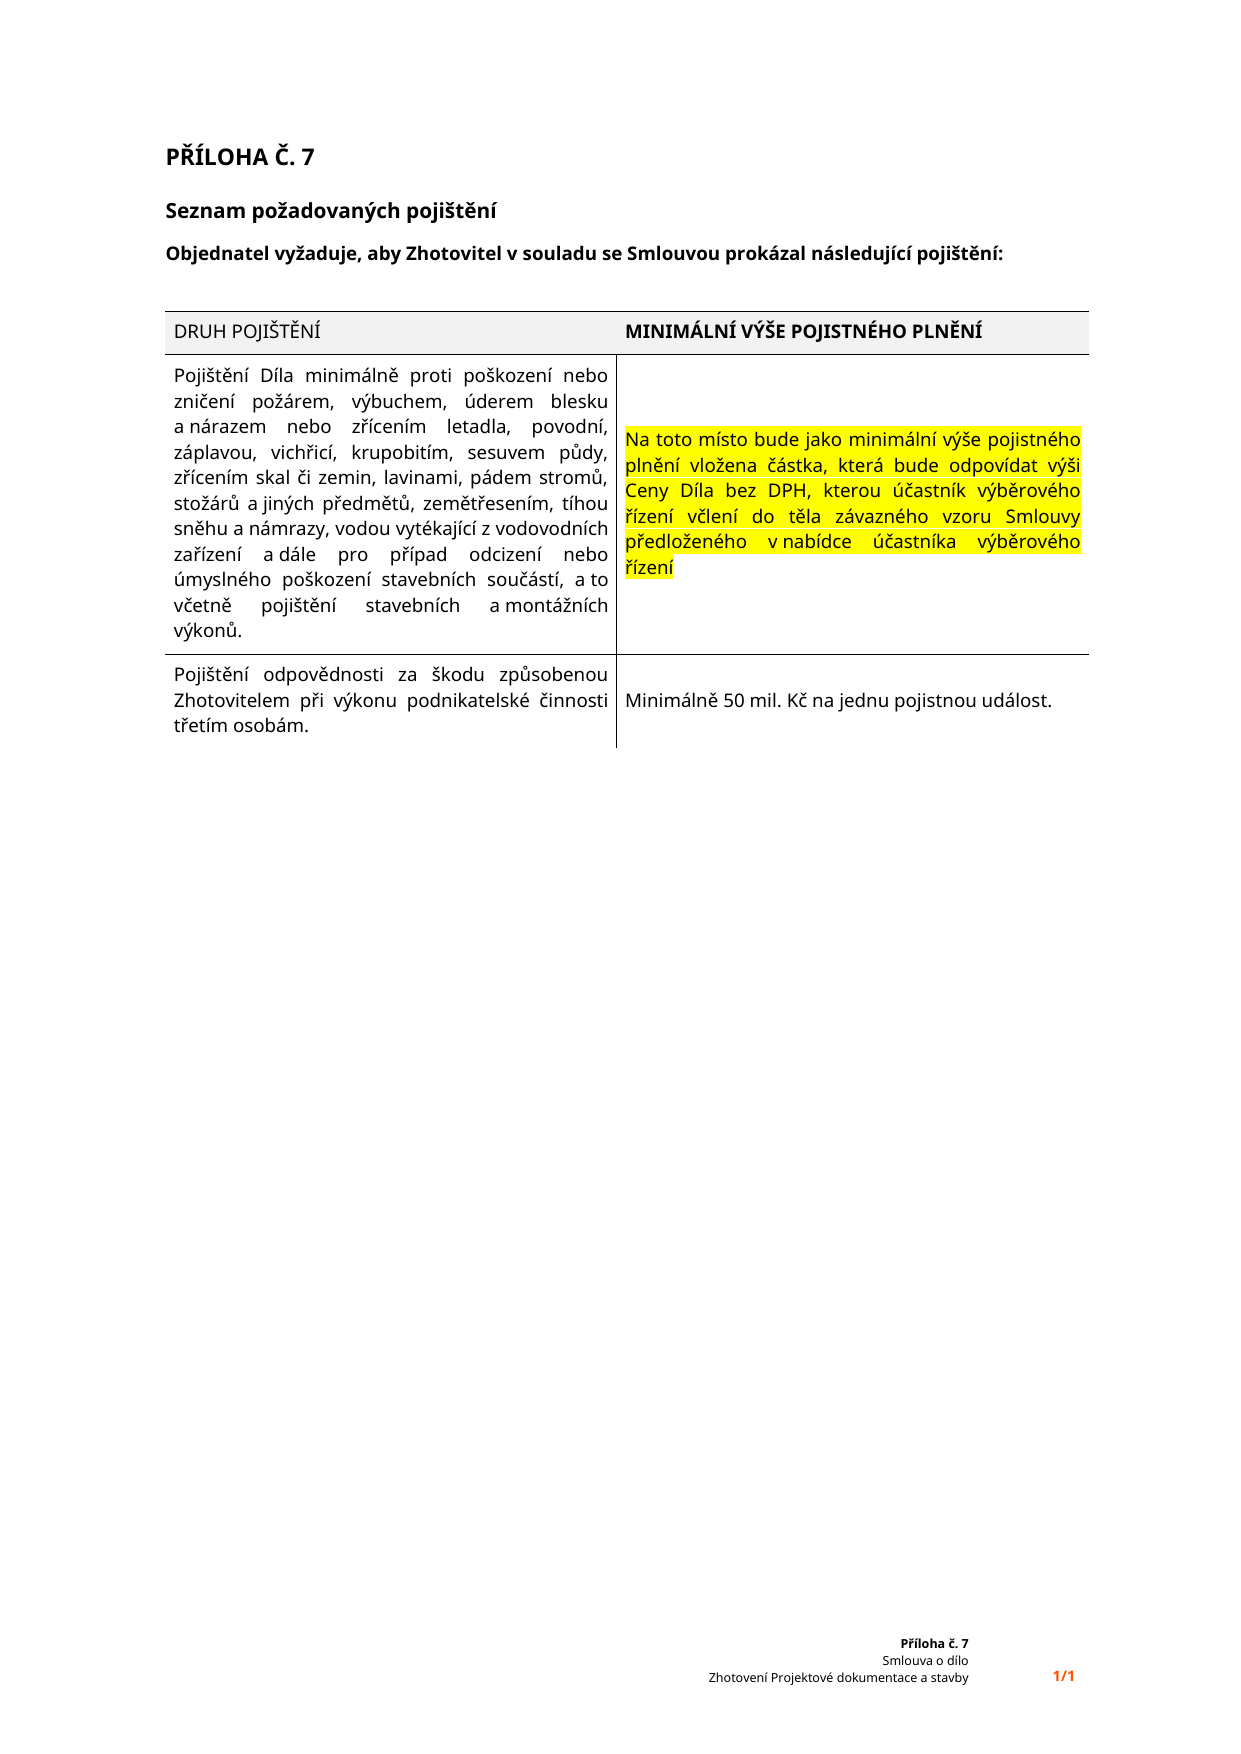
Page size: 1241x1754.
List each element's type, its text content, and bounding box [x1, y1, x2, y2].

table_cell Minimálně 50 mil. Kč na jednu pojistnou událost. [617, 655, 1089, 748]
text Příloha č. 7 [165, 141, 1075, 173]
table_header MINIMÁLNÍ VÝŠE POJISTNÉHO PLNĚNÍ [617, 312, 1089, 354]
table_header DRUH POJIŠTĚNÍ [165, 312, 617, 354]
text Objednatel vyžaduje, aby Zhotovitel v souladu se Smlouvou prokázal následující pojištění: [165, 240, 1075, 266]
text Seznam požadovaných pojištění [165, 197, 1075, 225]
table_cell Pojištění odpovědnosti za škodu způsobenou Zhotovitelem při výkonu podnikatelské činnosti třetím osobám. [165, 655, 616, 748]
table_cell Na toto místo bude jako minimální výše pojistného plnění vložena částka, která bude odpovídat výši Ceny Díla bez DPH, kterou účastník výběrového řízení včlení do těla závazného vzoru Smlouvy předloženého v nabídce účastníka výběrového řízení [617, 355, 1089, 653]
table_cell Pojištění Díla minimálně proti poškození nebo zničení požárem, výbuchem, úderem blesku a nárazem nebo zřícením letadla, povodní, záplavou, vichřicí, krupobitím, sesuvem půdy, zřícením skal či zemin, lavinami, pádem stromů, stožárů a jiných předmětů, zemětřesením, tíhou sněhu a námrazy, vodou vytékající z vodovodních zařízení a dále pro případ odcizení nebo úmyslného poškození stavebních součástí, a to včetně pojištění stavebních a montážních výkonů. [165, 355, 616, 653]
